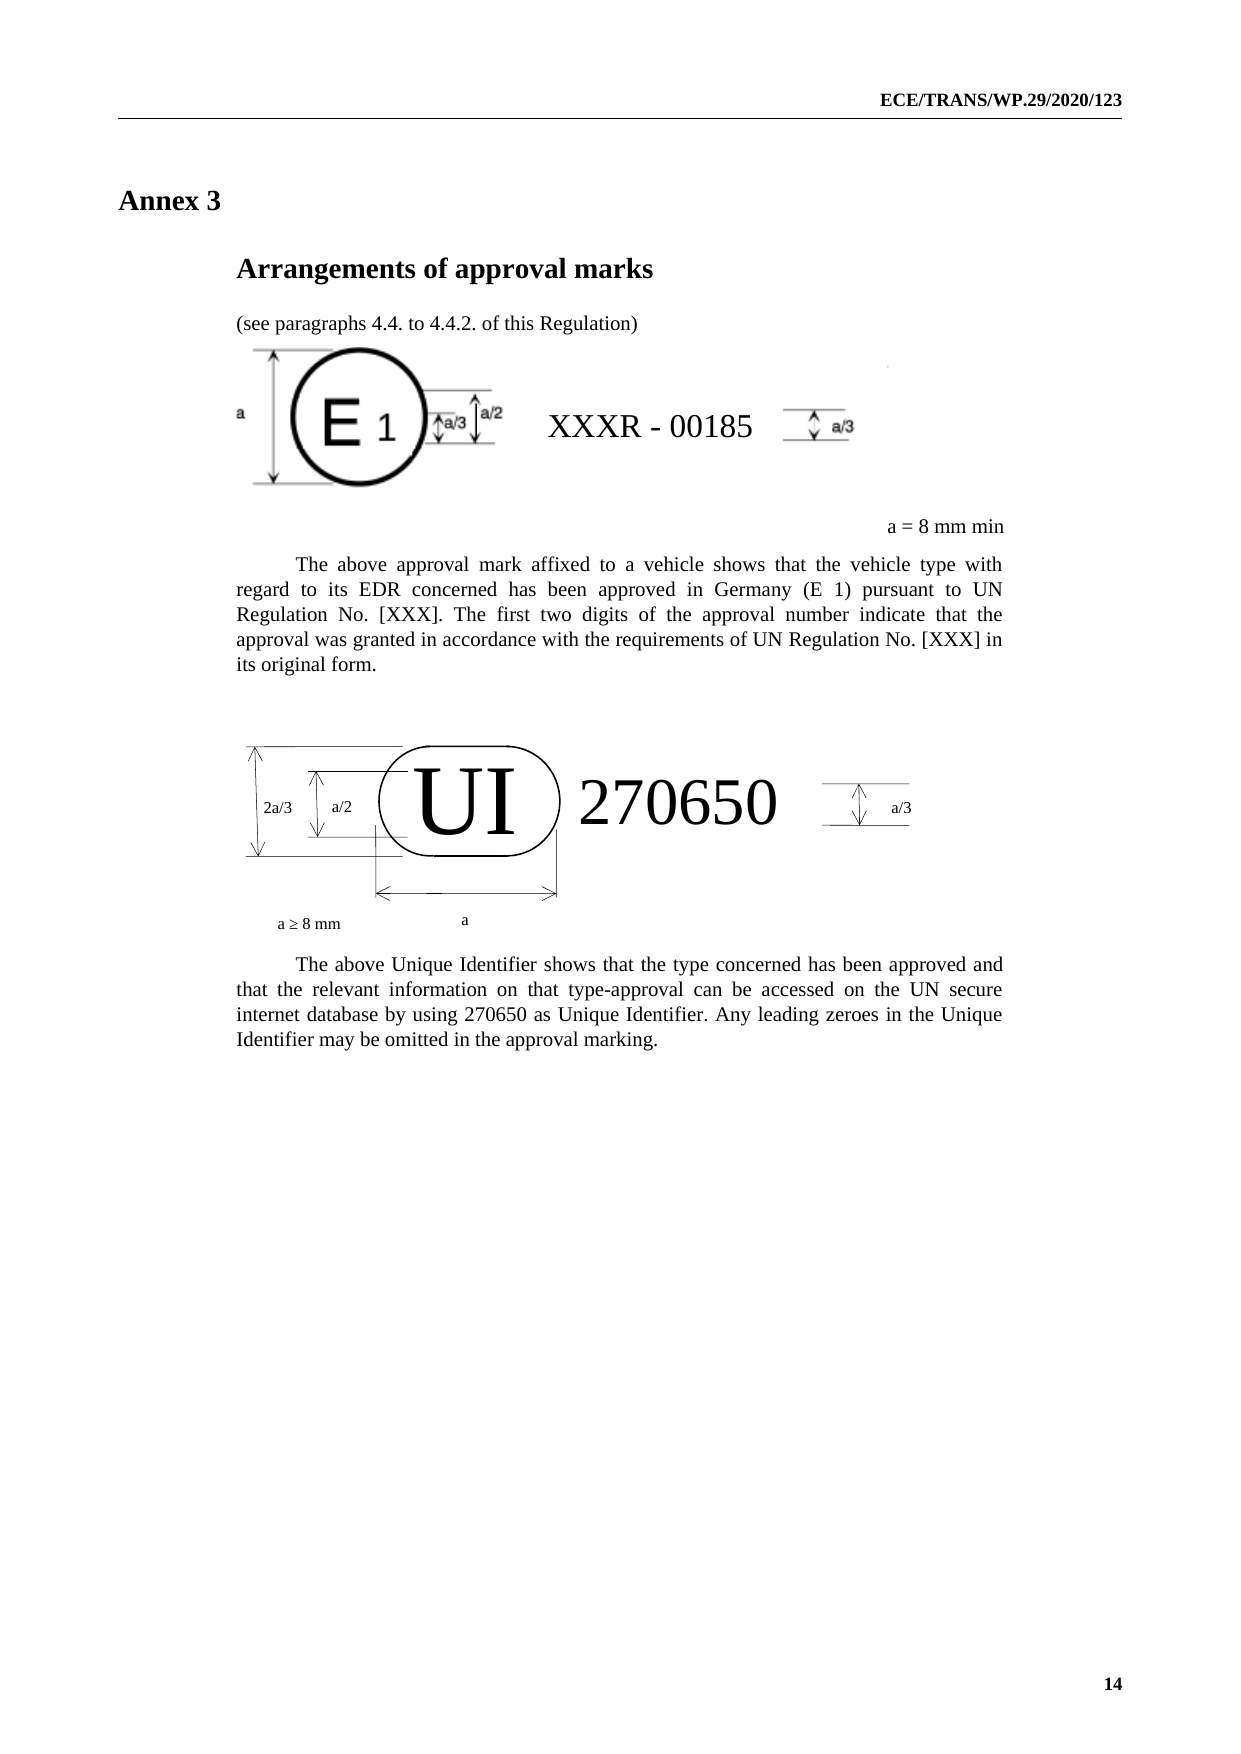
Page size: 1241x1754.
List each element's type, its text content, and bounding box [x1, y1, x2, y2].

text Annex 3 [118, 185, 1004, 216]
text The above approval mark affixed to a vehicle shows that the vehicle type with regard to its EDR concerned has been approved in Germany (E 1) pursuant to UN Regulation No. [XXX]. The first two digits of the approval number indicate that the approval was granted in accordance with the requirements of UN Regulation No. [XXX] in its original form. [236, 551, 1004, 676]
text (see paragraphs 4.4. to 4.4.2. of this Regulation) [236, 310, 1004, 335]
text Arrangements of approval marks [118, 254, 1004, 285]
text a = 8 mm min [236, 513, 1004, 538]
text The above Unique Identifier shows that the type concerned has been approved and that the relevant information on that type-approval can be accessed on the UN secure internet database by using 270650 as Unique Identifier. Any leading zeroes in the Unique Identifier may be omitted in the approval marking. [236, 951, 1004, 1051]
